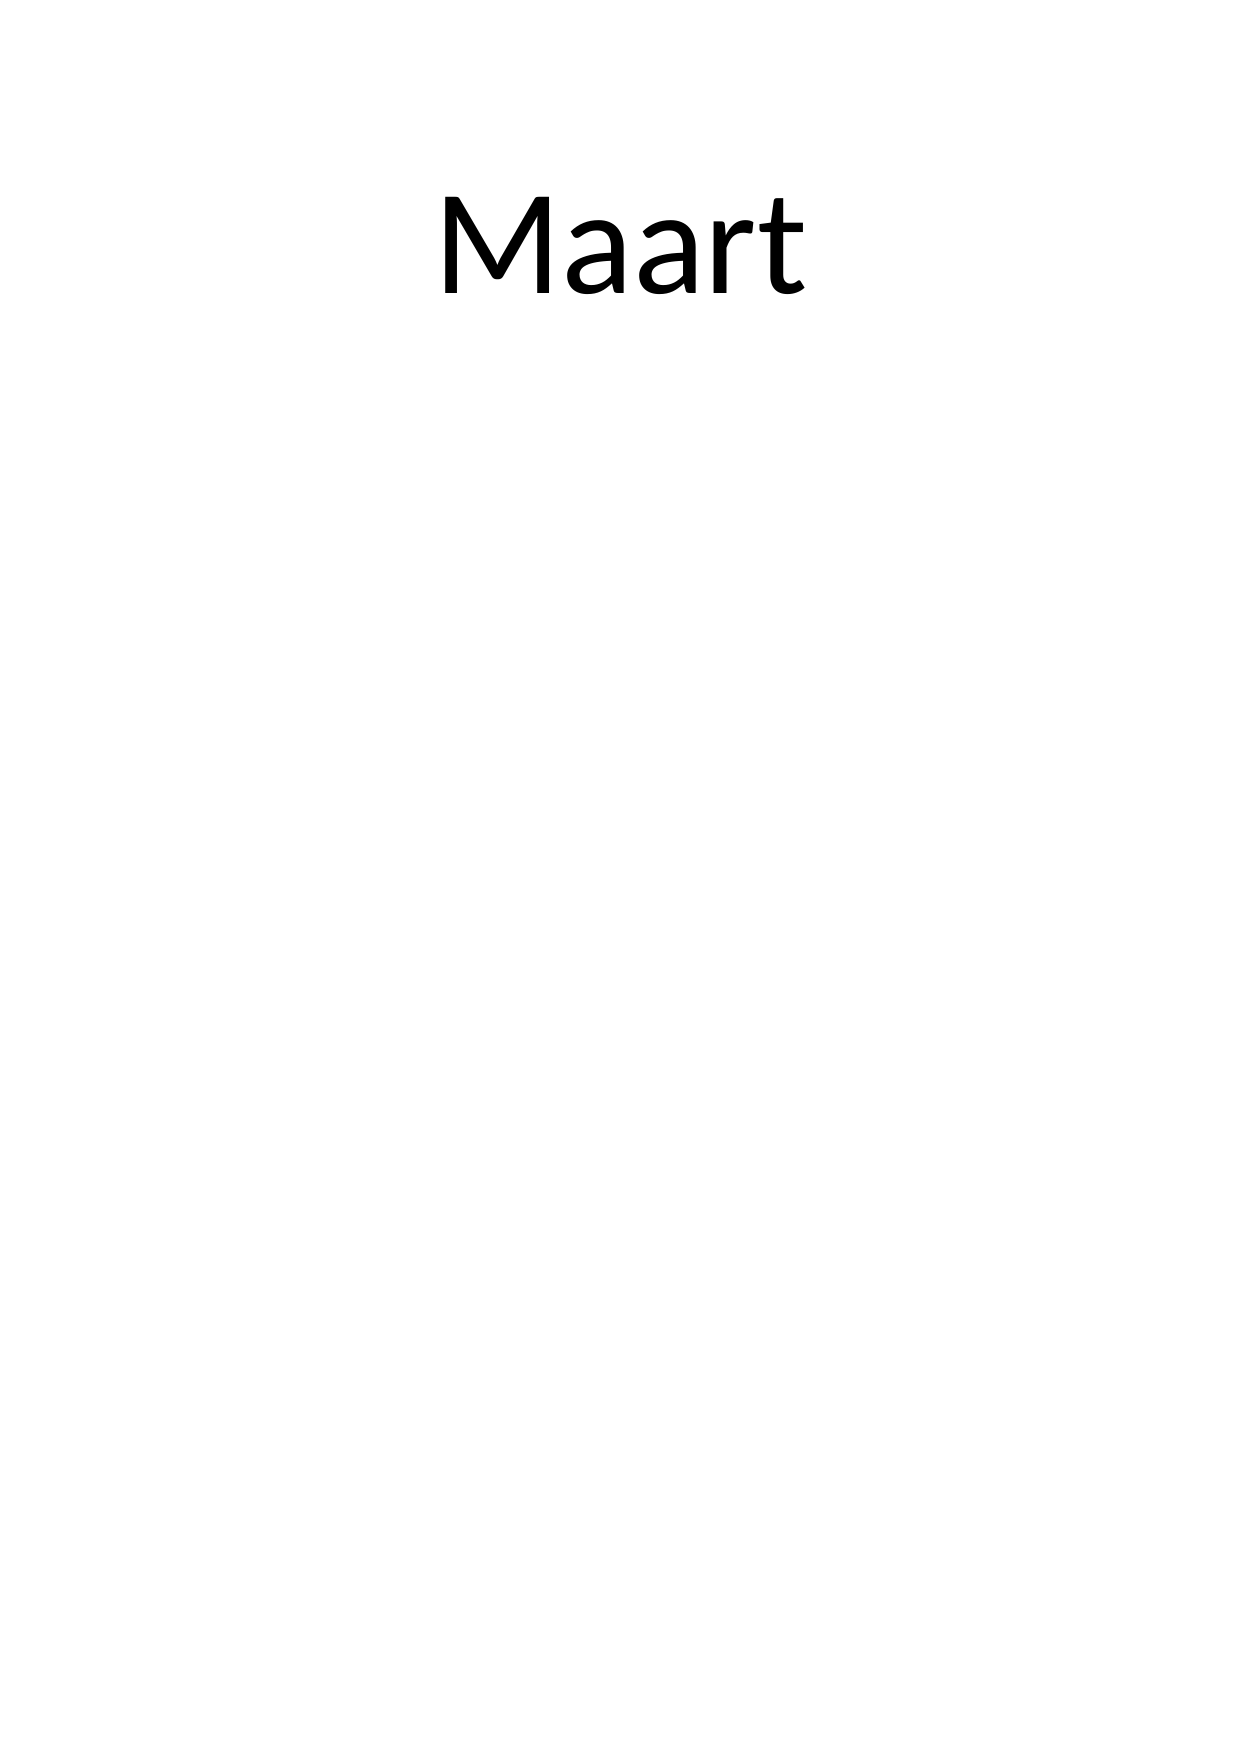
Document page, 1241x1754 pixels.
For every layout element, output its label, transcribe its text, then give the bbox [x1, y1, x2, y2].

text Maart [148, 148, 1093, 331]
